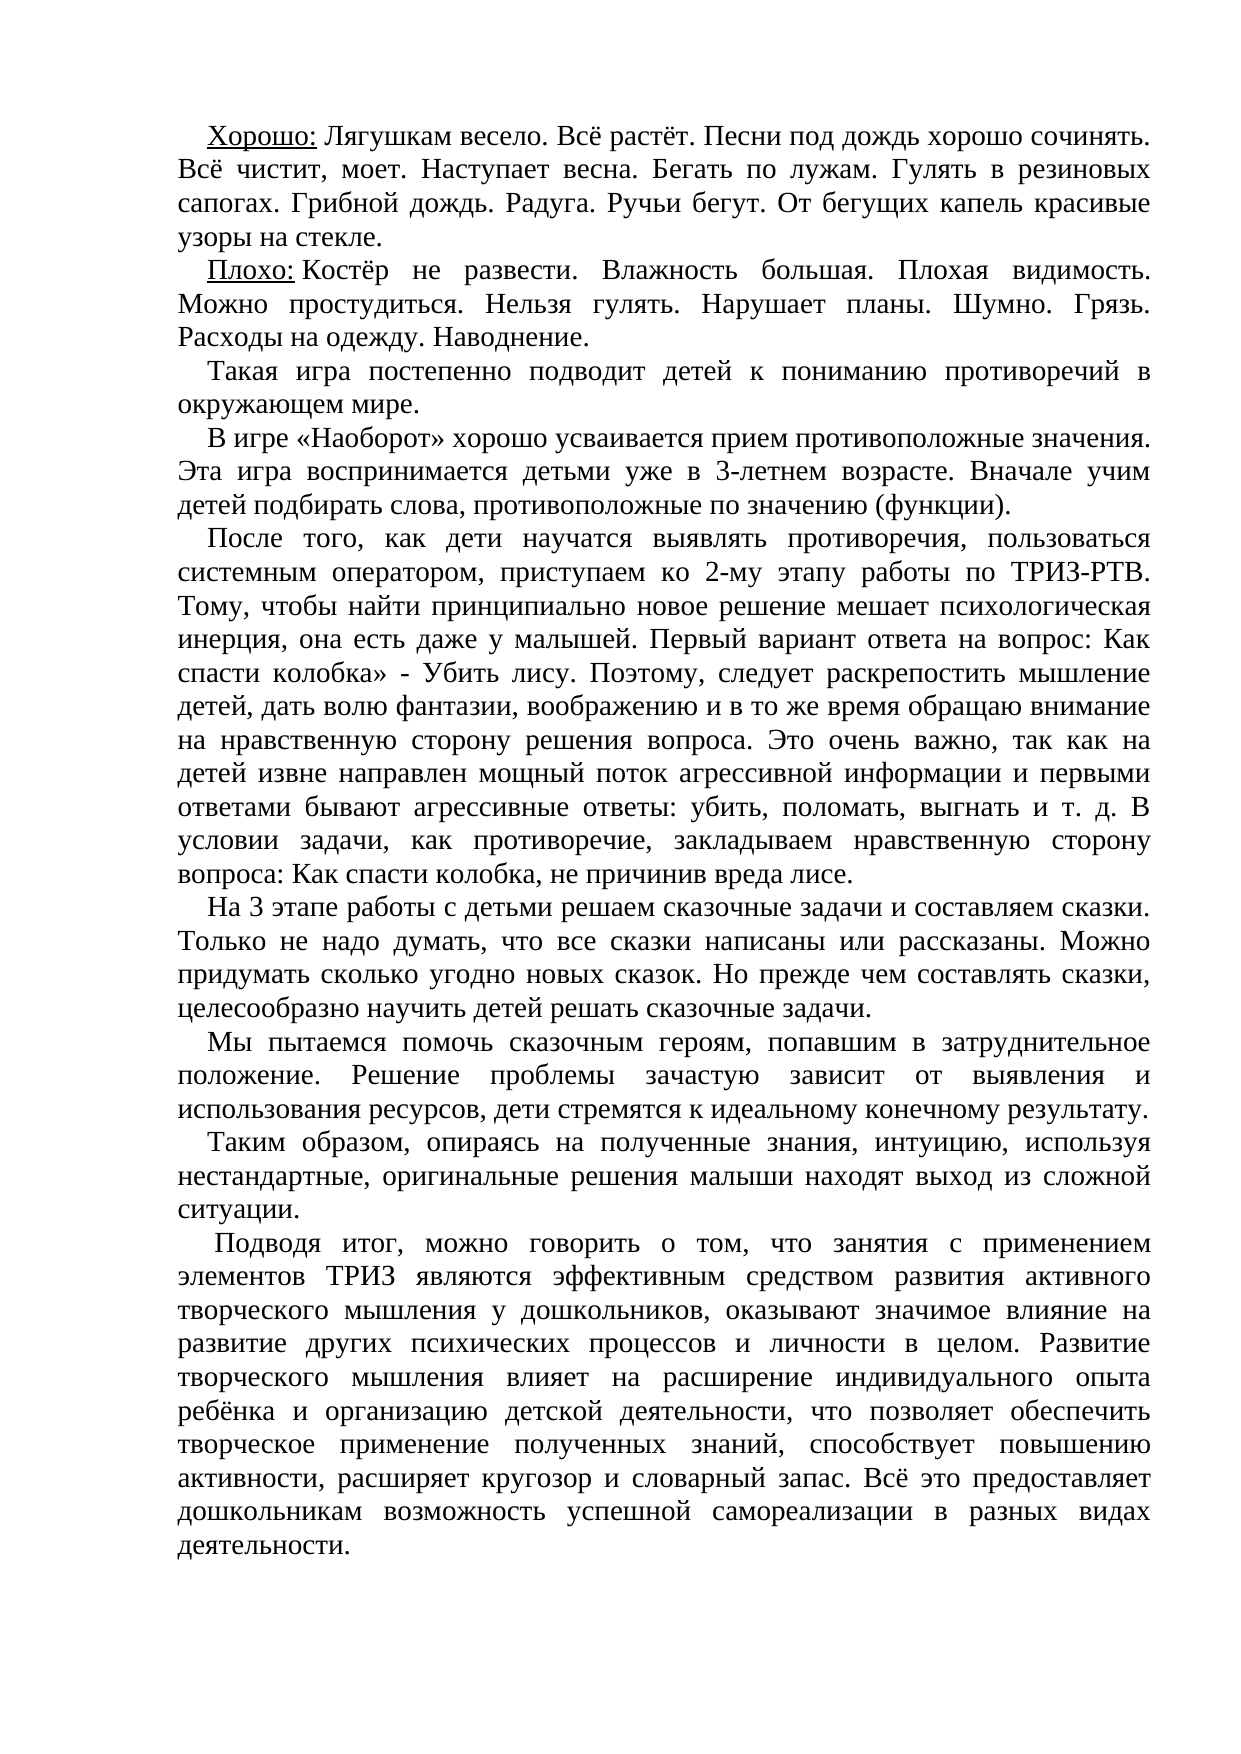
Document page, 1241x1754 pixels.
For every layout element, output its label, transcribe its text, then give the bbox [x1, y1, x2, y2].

text Таким образом, опираясь на полученные знания, интуицию, используя нестандартные, оригинальные решения малыши находят выход из сложной ситуации. [177, 1124, 1152, 1225]
text Плохо: Костёр не развести. Влажность большая. Плохая видимость. Можно простудиться. Нельзя гулять. Нарушает планы. Шумно. Грязь. Расходы на одежду. Наводнение. [177, 252, 1152, 353]
text Такая игра постепенно подводит детей к пониманию противоречий в окружающем мире. [177, 353, 1152, 420]
text Мы пытаемся помочь сказочным героям, попавшим в затруднительное положение. Решение проблемы зачастую зависит от выявления и использования ресурсов, дети стремятся к идеальному конечному результату. [177, 1024, 1152, 1124]
text Подводя итог, можно говорить о том, что занятия с применением элементов ТРИЗ являются эффективным средством развития активного творческого мышления у дошкольников, оказывают значимое влияние на развитие других психических процессов и личности в целом. Развитие творческого мышления влияет на расширение индивидуального опыта ребёнка и организацию детской деятельности, что позволяет обеспечить творческое применение полученных знаний, способствует повышению активности, расширяет кругозор и словарный запас. Всё это предоставляет дошкольникам возможность успешной самореализации в разных видах деятельности. [177, 1225, 1152, 1560]
text В игре «Наоборот» хорошо усваивается прием противоположные значения. Эта игра воспринимается детьми уже в 3-летнем возрасте. Вначале учим детей подбирать слова, противоположные по значению (функции). [177, 420, 1152, 521]
text На 3 этапе работы с детьми решаем сказочные задачи и составляем сказки. Только не надо думать, что все сказки написаны или рассказаны. Можно придумать сколько угодно новых сказок. Но прежде чем составлять сказки, целесообразно научить детей решать сказочные задачи. [177, 889, 1152, 1024]
text Хорошо: Лягушкам весело. Всё растёт. Песни под дождь хорошо сочинять. Всё чистит, моет. Наступает весна. Бегать по лужам. Гулять в резиновых сапогах. Грибной дождь. Радуга. Ручьи бегут. От бегущих капель красивые узоры на стекле. [177, 118, 1152, 252]
text После того, как дети научатся выявлять противоречия, пользоваться системным оператором, приступаем ко 2-му этапу работы по ТРИЗ-РТВ. Тому, чтобы найти принципиально новое решение мешает психологическая инерция, она есть даже у малышей. Первый вариант ответа на вопрос: Как спасти колобка» - Убить лису. Поэтому, следует раскрепостить мышление детей, дать волю фантазии, воображению и в то же время обращаю внимание на нравственную сторону решения вопроса. Это очень важно, так как на детей извне направлен мощный поток агрессивной информации и первыми ответами бывают агрессивные ответы: убить, поломать, выгнать и т. д. В условии задачи, как противоречие, закладываем нравственную сторону вопроса: Как спасти колобка, не причинив вреда лисе. [177, 521, 1152, 889]
